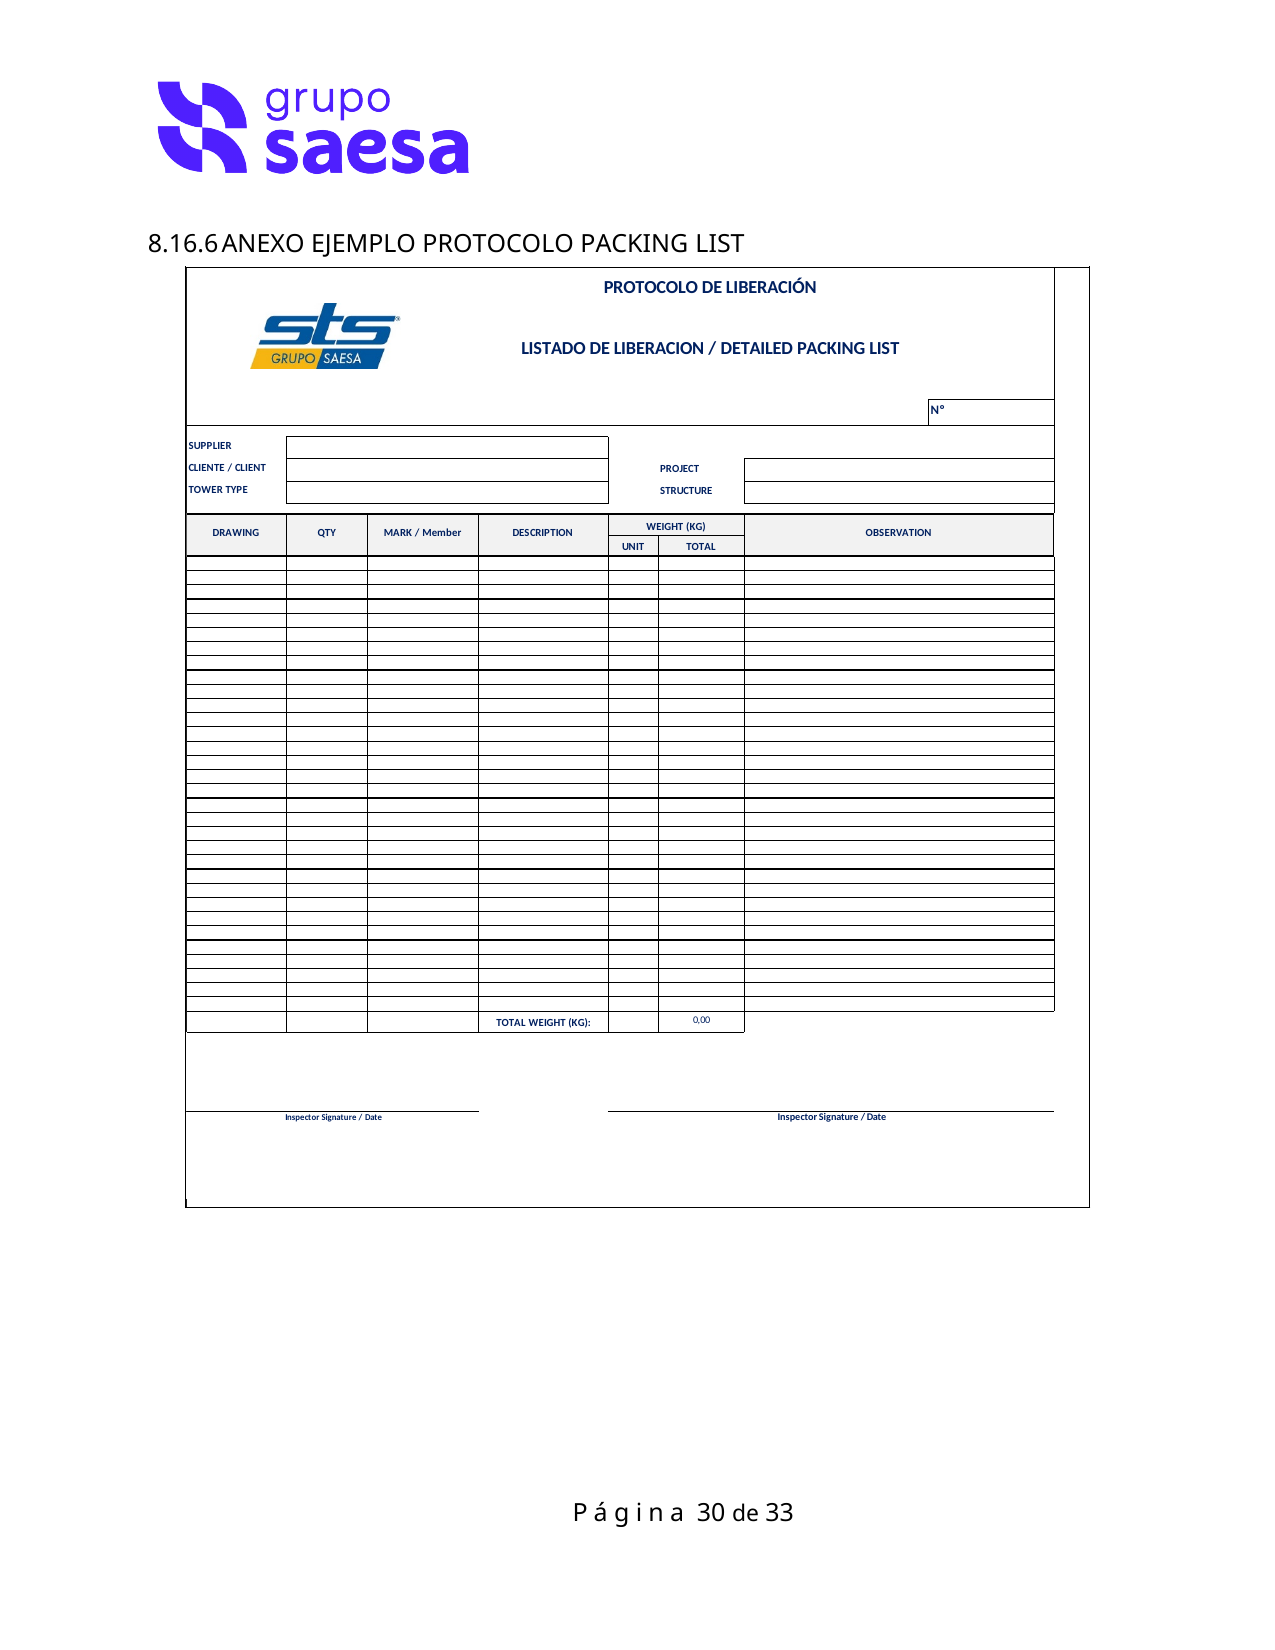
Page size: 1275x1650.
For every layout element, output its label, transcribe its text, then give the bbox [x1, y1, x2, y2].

picture [147, 73, 478, 177]
subtitle ANEXO EJEMPLO PROTOCOLO PACKING LIST [148, 226, 1127, 260]
